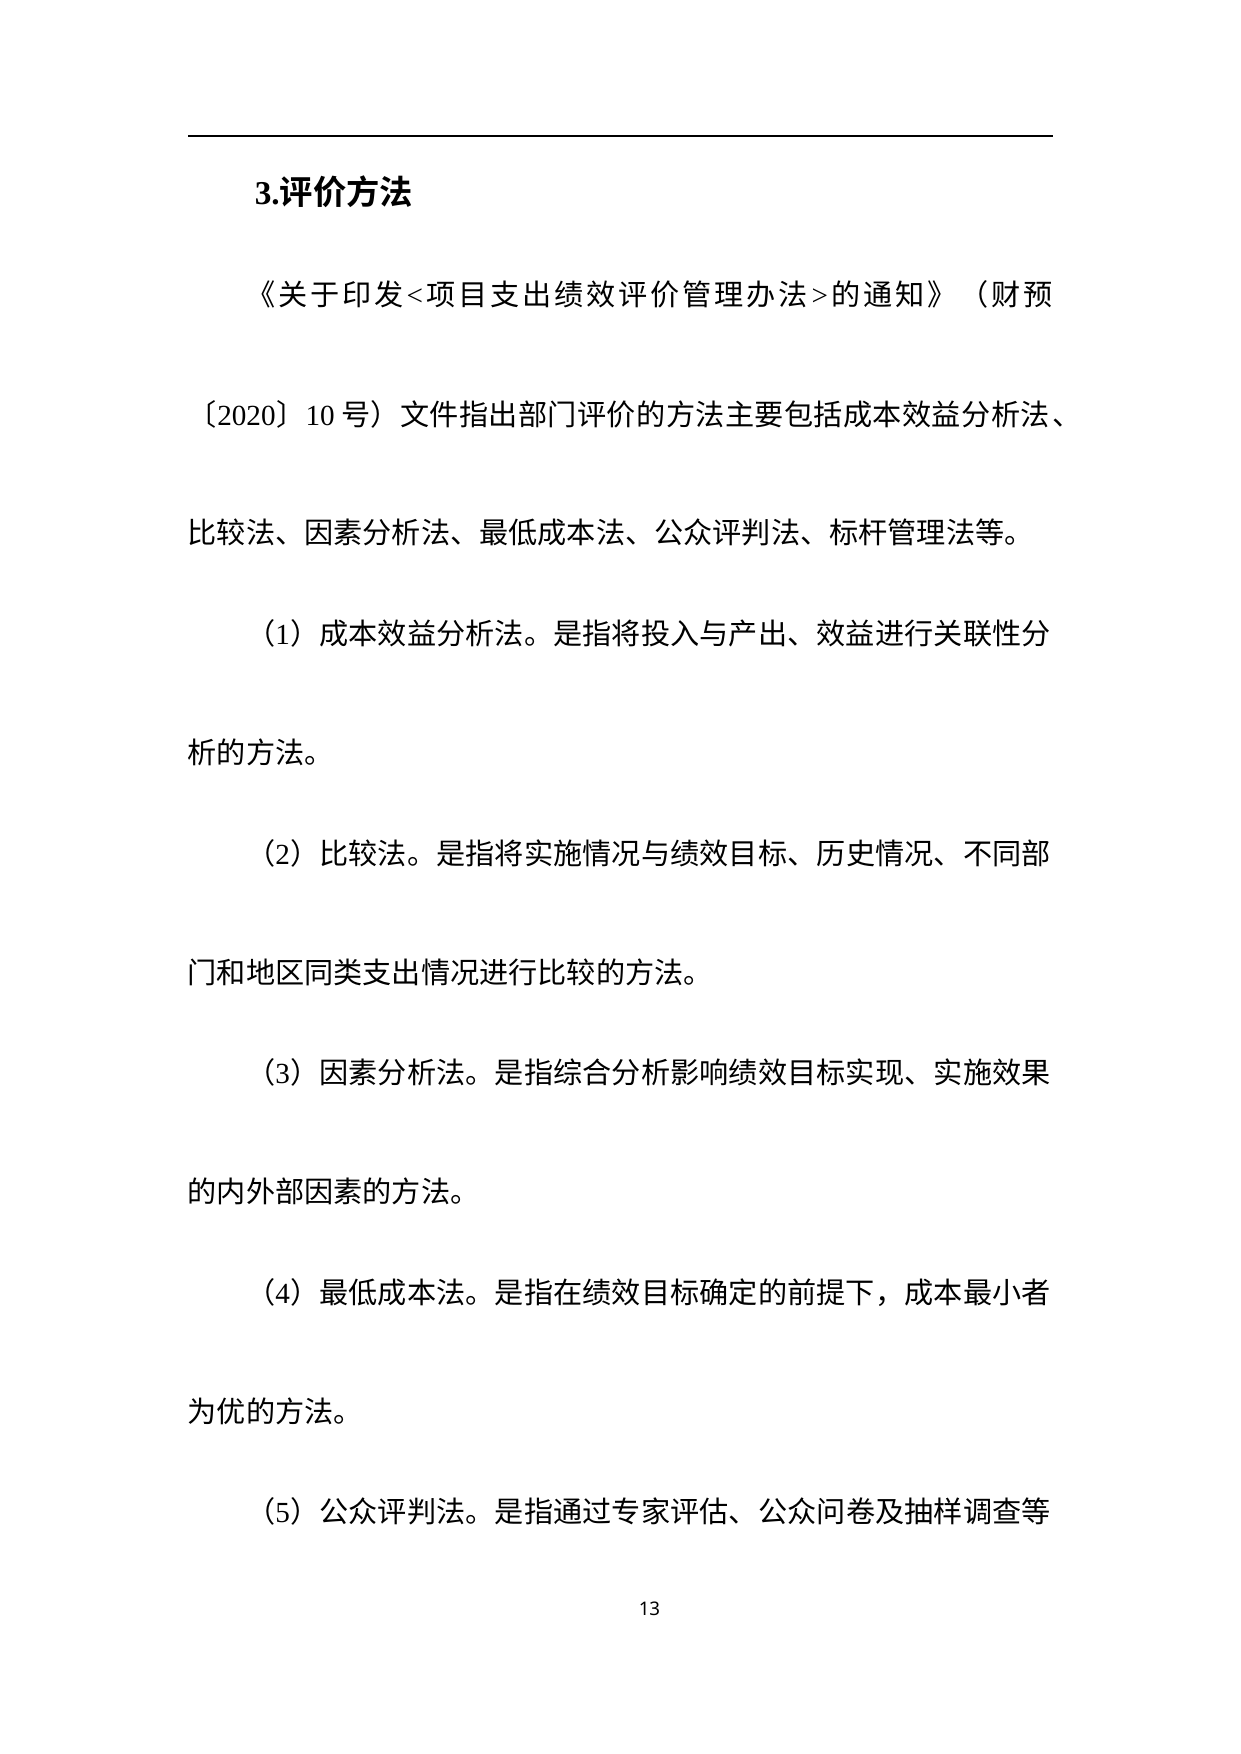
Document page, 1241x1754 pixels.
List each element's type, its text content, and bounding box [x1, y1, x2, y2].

text （2）比较法。是指将实施情况与绩效目标、历史情况、不同部门和地区同类支出情况进行比较的方法。 [187, 812, 1053, 1010]
text 《关于印发<项目支出绩效评价管理办法>的通知》（财预〔2020〕10号）文件指出部门评价的方法主要包括成本效益分析法、比较法、因素分析法、最低成本法、公众评判法、标杆管理法等。 [187, 253, 1053, 571]
subtitle 3.评价方法 [187, 150, 1053, 229]
text （1）成本效益分析法。是指将投入与产出、效益进行关联性分析的方法。 [187, 592, 1053, 791]
text （4）最低成本法。是指在绩效目标确定的前提下，成本最小者为优的方法。 [187, 1251, 1053, 1449]
text （3）因素分析法。是指综合分析影响绩效目标实现、实施效果的内外部因素的方法。 [187, 1031, 1053, 1230]
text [187, 1470, 1053, 1550]
